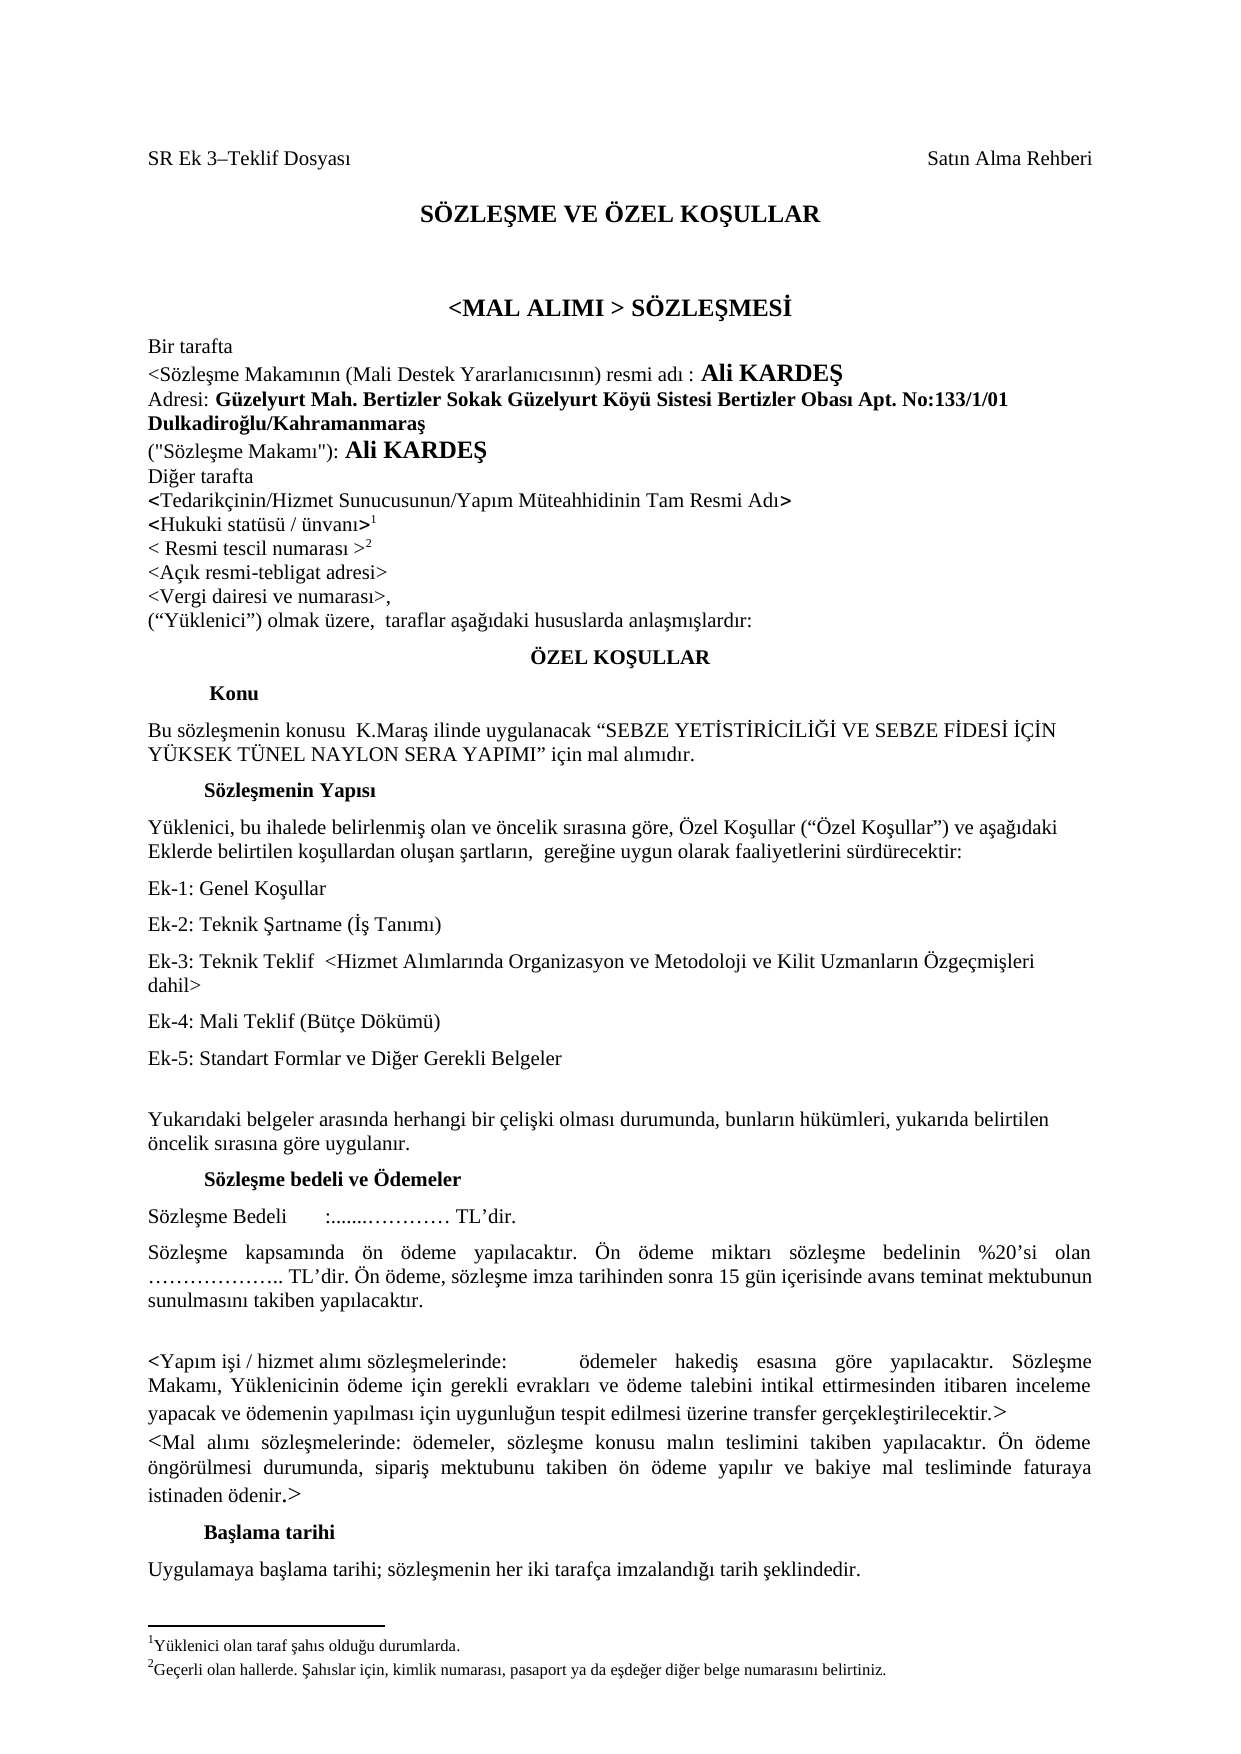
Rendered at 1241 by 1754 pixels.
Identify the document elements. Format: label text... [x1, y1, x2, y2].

text Ek-3: Teknik Teklif <Hizmet Alımlarında Organizasyon ve Metodoloji ve Kilit Uzmanların Özgeçmişleri dahil> [148, 949, 1093, 997]
text Sözleşme kapsamında ön ödeme yapılacaktır. Ön ödeme miktarı sözleşme bedelinin %20’si olan ……………….. TL’dir. Ön ödeme, sözleşme imza tarihinden sonra 15 gün içerisinde avans teminat mektubunun sunulmasını takiben yapılacaktır. [148, 1240, 1093, 1312]
text Uygulamaya başlama tarihi; sözleşmenin her iki tarafça imzalandığı tarih şeklindedir. [148, 1557, 1093, 1581]
list Sözleşme Bedeli :.......………… TL’dir. [148, 1204, 1093, 1228]
text Ek-5: Standart Formlar ve Diğer Gerekli Belgeler [148, 1046, 1093, 1070]
text Adresi: Güzelyurt Mah. Bertizler Sokak Güzelyurt Köyü Sistesi Bertizler Obası Apt. No:133/1/01 Dulkadiroğlu/Kahramanmaraş [148, 387, 1093, 435]
list Başlama tarihi [204, 1520, 1093, 1544]
text Yüklenici, bu ihalede belirlenmiş olan ve öncelik sırasına göre, Özel Koşullar (“Özel Koşullar”) ve aşağıdaki Eklerde belirtilen koşullardan oluşan şartların, gereğine uygun olarak faaliyetlerini sürdürecektir: [148, 815, 1093, 863]
text <Yapım işi / hizmet alımı sözleşmelerinde: ödemeler hakediş esasına göre yapılacaktır. Sözleşme Makamı, Yüklenicinin ödeme için gerekli evrakları ve ödeme talebini intikal ettirmesinden itibaren inceleme yapacak ve ödemenin yapılması için uygunluğun tespit edilmesi üzerine transfer gerçekleştirilecektir.> [148, 1349, 1093, 1426]
text <MAL ALIMI > SÖZLEŞMESİ [148, 293, 1093, 322]
text <Mal alımı sözleşmelerinde: ödemeler, sözleşme konusu malın teslimini takiben yapılacaktır. Ön ödeme öngörülmesi durumunda, sipariş mektubunu takiben ön ödeme yapılır ve bakiye mal tesliminde faturaya istinaden ödenir.> [148, 1426, 1093, 1507]
text Hukuki statüsü / ünvanı [148, 512, 1093, 536]
text <Vergi dairesi ve numarası>, [148, 584, 1093, 608]
text Bir tarafta [148, 334, 1093, 358]
text ÖZEL KOŞULLAR [148, 645, 1093, 669]
text Ek-1: Genel Koşullar [148, 876, 1093, 900]
text <Açık resmi-tebligat adresi> [148, 560, 1093, 584]
text ("Sözleşme Makamı"): Ali KARDEŞ [148, 435, 1093, 464]
list Sözleşme bedeli ve Ödemeler [204, 1167, 1093, 1191]
text (“Yüklenici”) olmak üzere, taraflar aşağıdaki hususlarda anlaşmışlardır: [148, 608, 1093, 632]
text Ek-2: Teknik Şartname (İş Tanımı) [148, 912, 1093, 936]
text Yukarıdaki belgeler arasında herhangi bir çelişki olması durumunda, bunların hükümleri, yukarıda belirtilen öncelik sırasına göre uygulanır. [148, 1107, 1093, 1155]
text Ek-4: Mali Teklif (Bütçe Dökümü) [148, 1009, 1093, 1033]
list Konu [204, 681, 1093, 705]
text SÖZLEŞME VE ÖZEL KOŞULLAR [148, 199, 1093, 227]
text <Sözleşme Makamının (Mali Destek Yararlanıcısının) resmi adı : Ali KARDEŞ [148, 358, 1093, 387]
text Diğer tarafta [148, 464, 1093, 488]
text Tedarikçinin/Hizmet Sunucusunun/Yapım Müteahhidinin Tam Resmi Adı [148, 488, 1093, 512]
text < Resmi tescil numarası > [148, 536, 1093, 560]
list Sözleşmenin Yapısı [204, 778, 1093, 802]
text Bu sözleşmenin konusu K.Maraş ilinde uygulanacak “SEBZE YETİSTİRİCİLİĞİ VE SEBZE FİDESİ İÇİN YÜKSEK TÜNEL NAYLON SERA YAPIMI” için mal alımıdır. [148, 718, 1093, 766]
